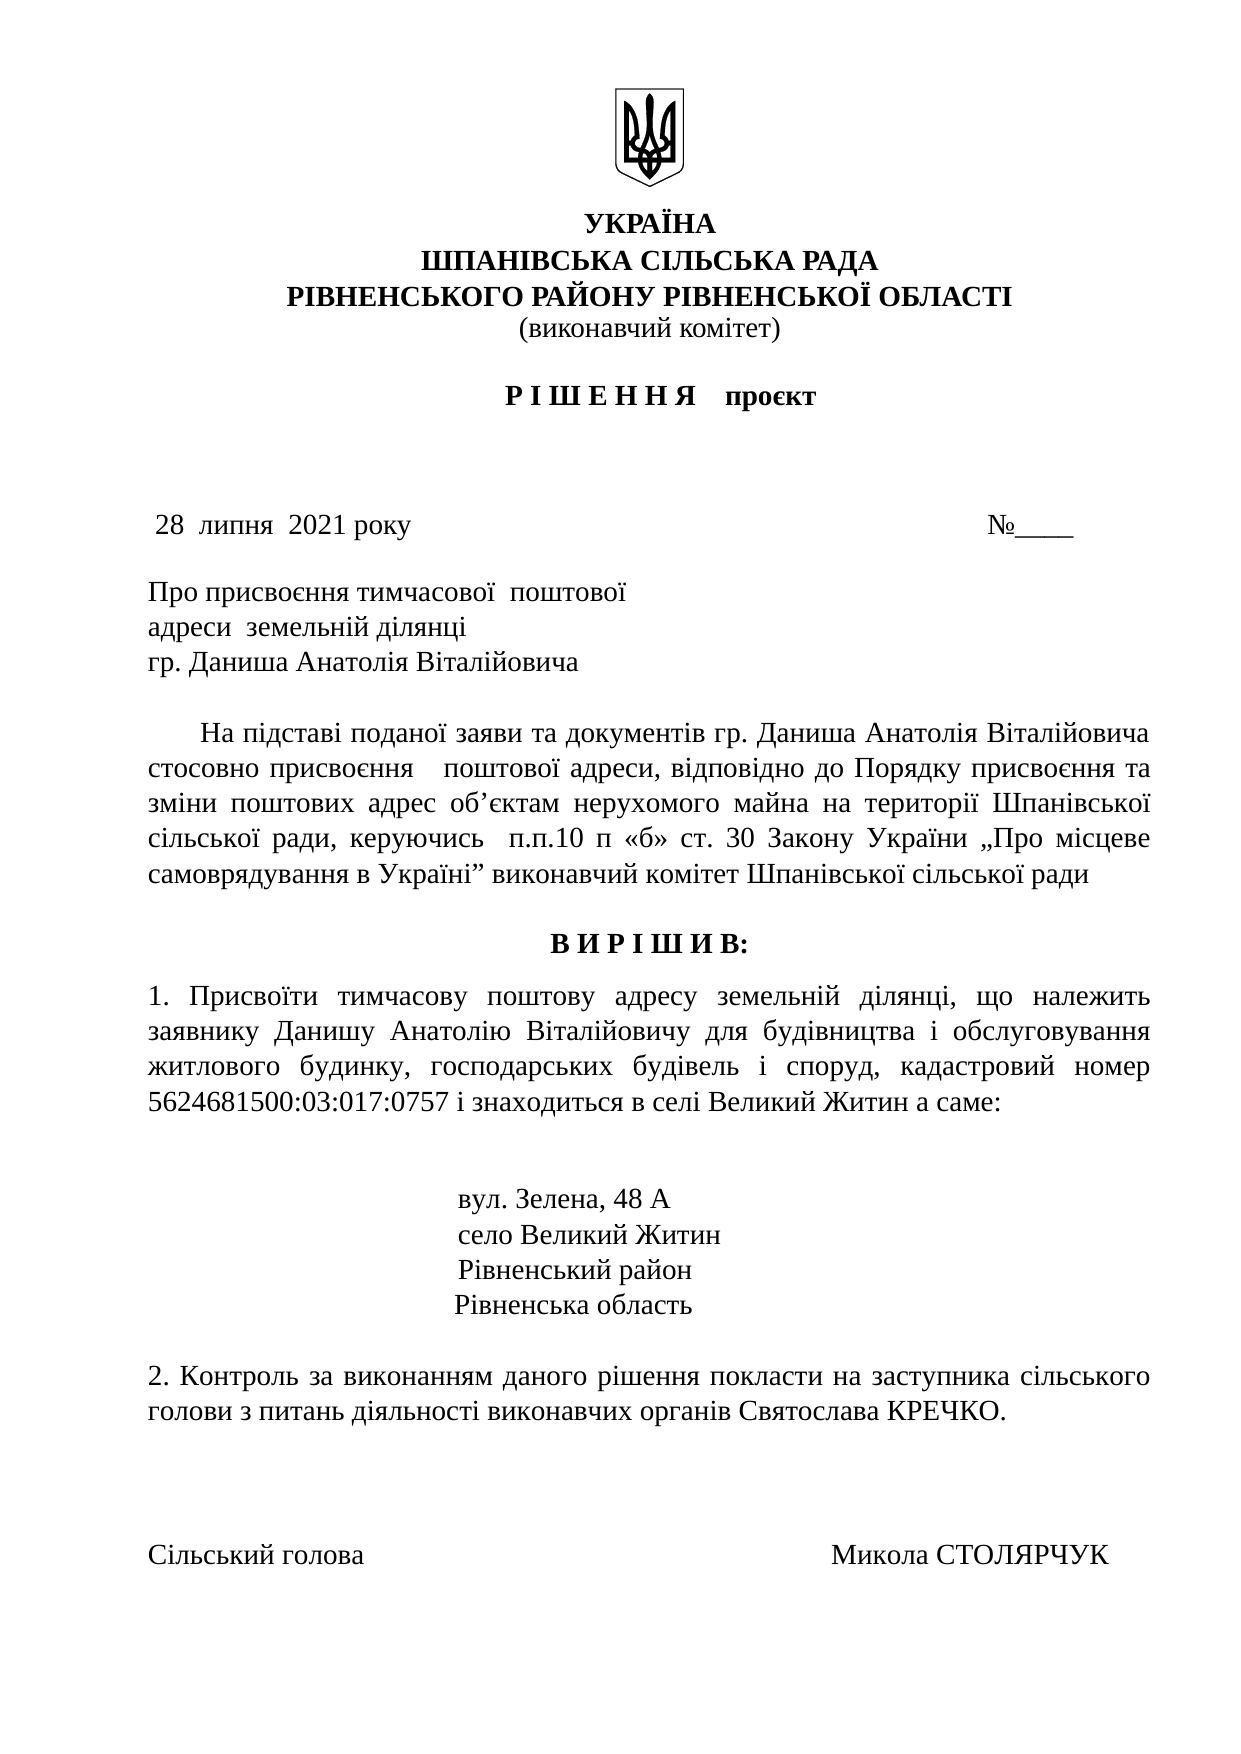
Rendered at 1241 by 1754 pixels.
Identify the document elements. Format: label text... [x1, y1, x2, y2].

text Про присвоєння тимчасової поштової [148, 574, 1152, 608]
text вул. Зелена, 48 А [148, 1182, 1152, 1215]
text 28 липня 2021 року №____ [148, 507, 1152, 541]
text 1. Присвоїти тимчасову поштову адресу земельній ділянці, що належить заявнику Данишу Анатолію Віталійовичу для будівництва і обслуговування житлового будинку, господарських будівель і споруд, кадастровий номер 5624681500:03:017:0757 і знаходиться в селі Великий Житин а саме: [148, 978, 1152, 1117]
text Рівненський район [148, 1252, 1152, 1286]
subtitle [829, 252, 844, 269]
text гр. Даниша Анатолія Віталійовича [148, 644, 1152, 678]
text Сільський голова Микола СТОЛЯРЧУК [148, 1537, 1152, 1570]
text адреси земельній ділянці [148, 609, 1152, 643]
text 2. Контроль за виконанням даного рішення покласти на заступника сільського голови з питань діяльності виконавчих органів Святослава КРЕЧКО. [148, 1358, 1152, 1426]
text Р І Ш Е Н Н Я проєкт [148, 378, 1152, 411]
text РІВНЕНСЬКОГО РАЙОНУ РІВНЕНСЬКОЇ ОБЛАСТІ [148, 288, 1152, 311]
subtitle ШПАНІВСЬКА сільська рада [856, 252, 1152, 275]
text В И Р І Ш И В: [148, 926, 1152, 960]
text Україна [148, 206, 1152, 240]
subtitle ШПАНІВСЬКА сільська рада [148, 252, 838, 275]
text (виконавчий комітет) [148, 311, 1152, 344]
text село Великий Житин [148, 1217, 1152, 1250]
text На підставі поданої заяви та документів гр. Даниша Анатолія Віталійовича стосовно присвоєння поштової адреси, відповідно до Порядку присвоєння та зміни поштових адрес об’єктам нерухомого майна на території Шпанівської сільської ради, керуючись п.п.10 п «б» ст. 30 Закону України „Про місцеве самоврядування в Україні” виконавчий комітет Шпанівської сільської ради [148, 715, 1152, 889]
text Рівненська область [148, 1287, 1152, 1321]
